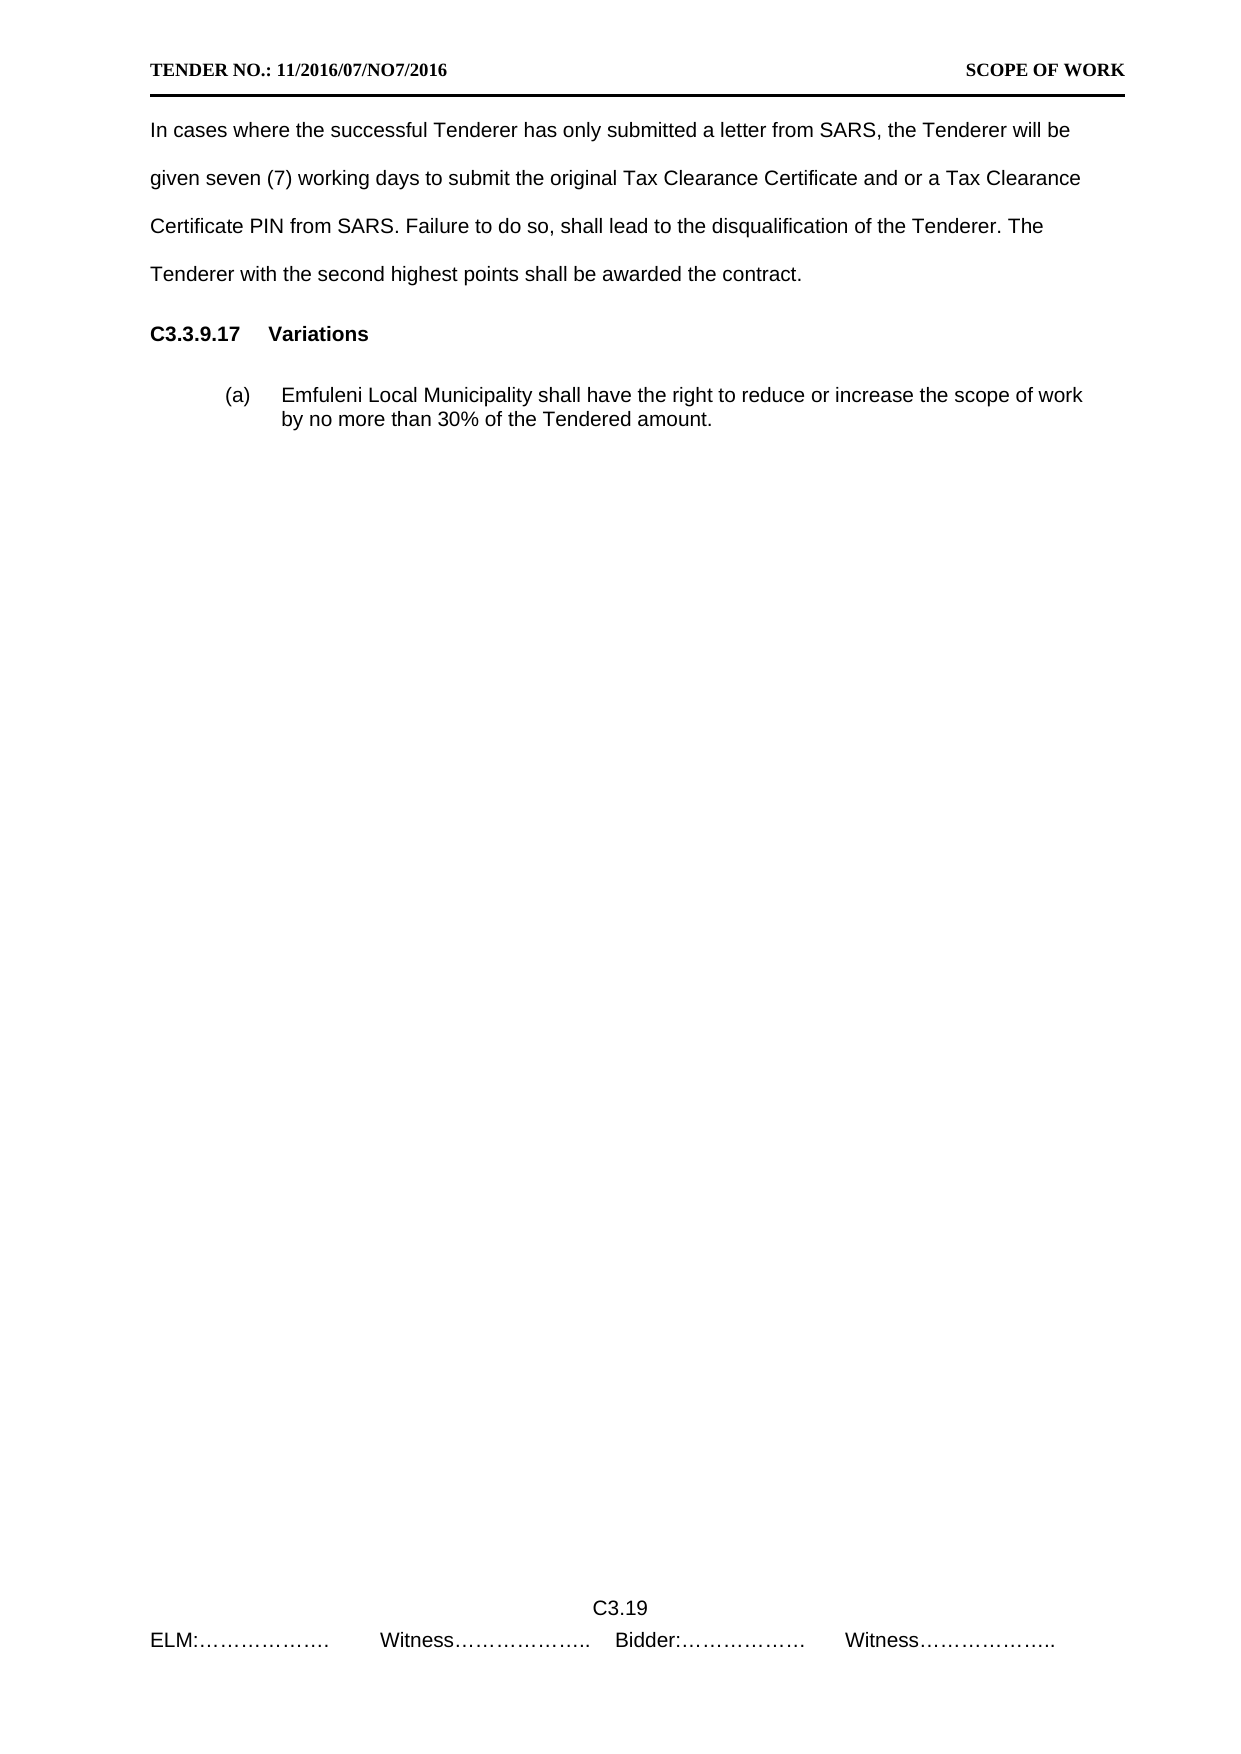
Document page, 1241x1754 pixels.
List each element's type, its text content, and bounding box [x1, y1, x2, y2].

text C3.3.9.17 Variations [150, 322, 1090, 346]
text In cases where the successful Tenderer has only submitted a letter from SARS, the Tenderer will be given seven (7) working days to submit the original Tax Clearance Certificate and or a Tax Clearance Certificate PIN from SARS. Failure to do so, shall lead to the disqualification of the Tenderer. The Tenderer with the second highest points shall be awarded the contract. [150, 118, 1090, 286]
list Emfuleni Local Municipality shall have the right to reduce or increase the scope of work by no more than 30% of the Tendered amount. [225, 383, 1090, 431]
